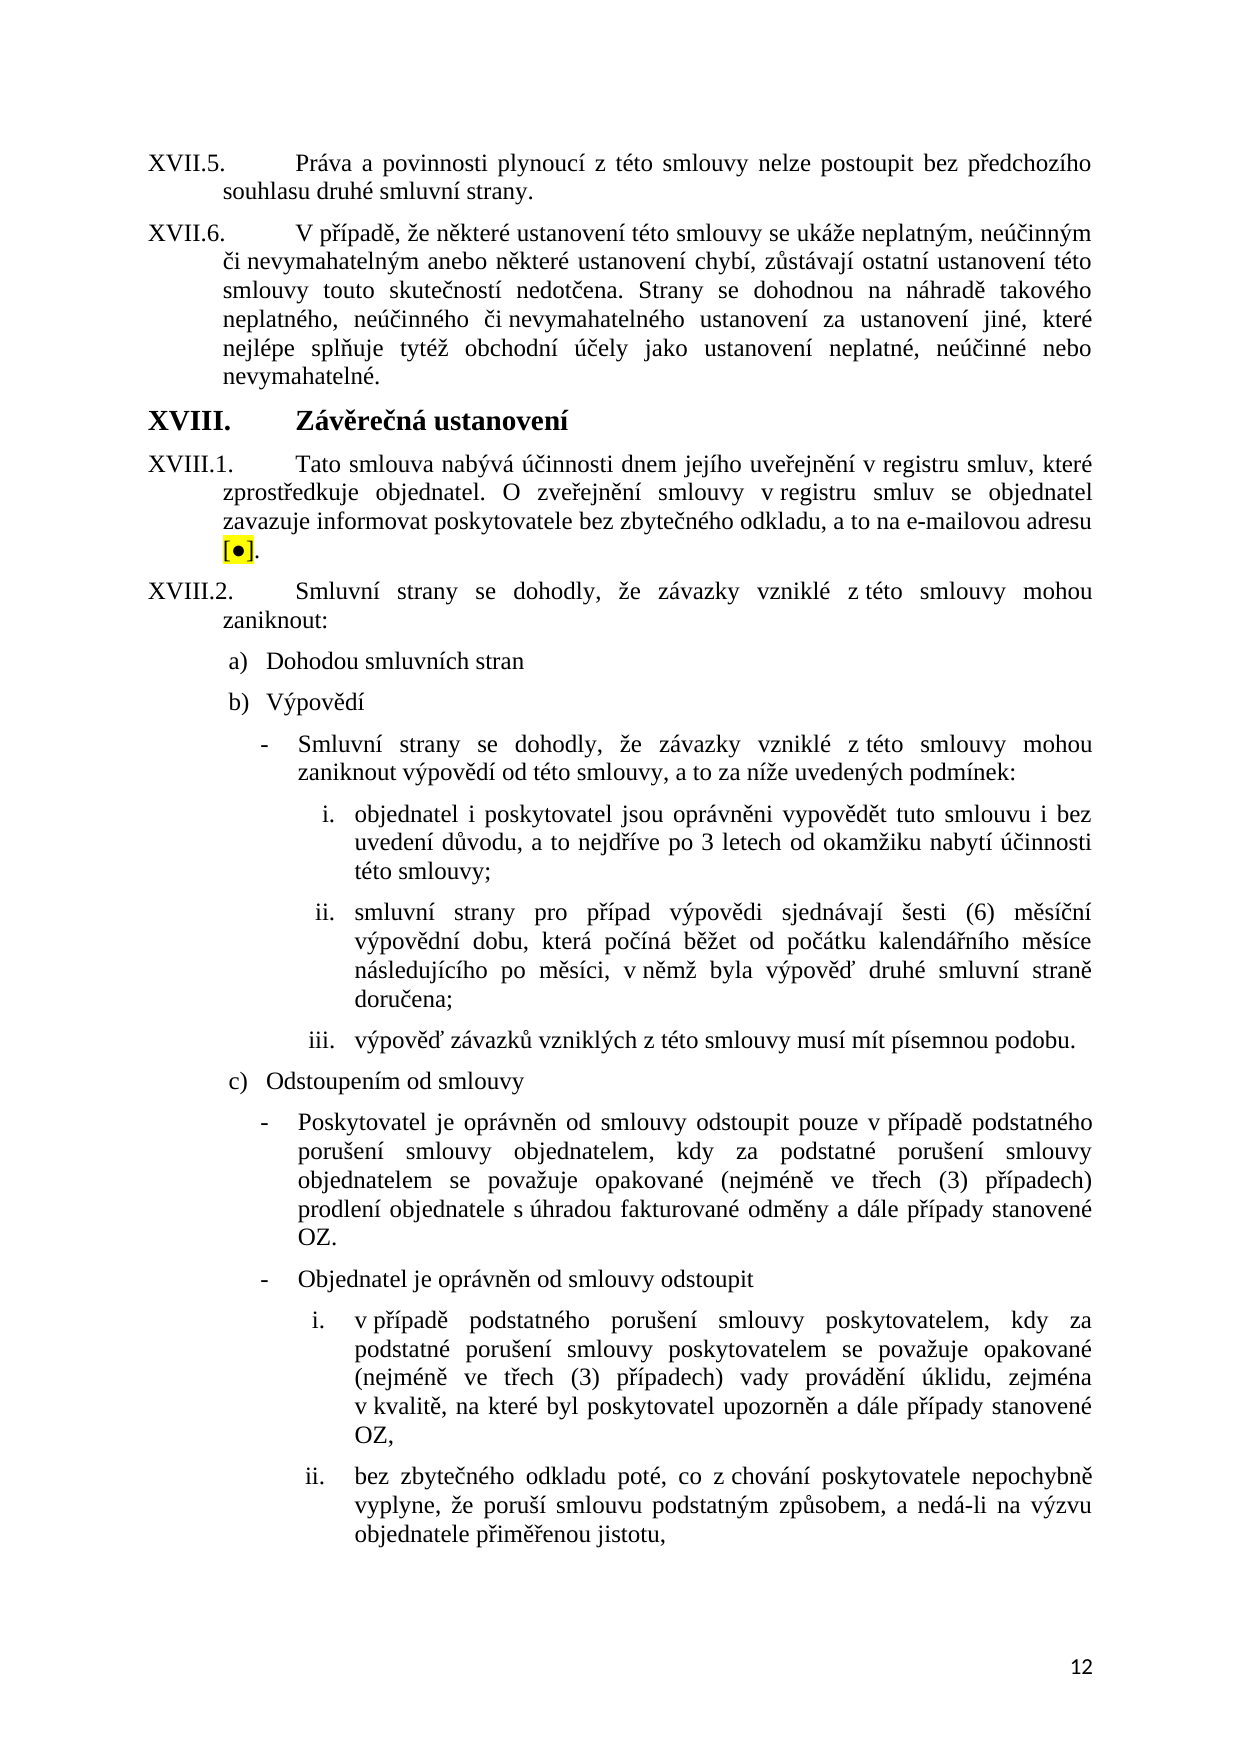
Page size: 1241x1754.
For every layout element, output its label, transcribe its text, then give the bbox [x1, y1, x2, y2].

list Odstoupením od smlouvy [228, 1066, 1093, 1095]
list objednatel i poskytovatel jsou oprávněni vypovědět tuto smlouvu i bez uvedení důvodu, a to nejdříve po 3 letech od okamžiku nabytí účinnosti této smlouvy; [335, 799, 1093, 885]
list Výpovědí [228, 687, 1093, 716]
list v případě podstatného porušení smlouvy poskytovatelem, kdy za podstatné porušení smlouvy poskytovatelem se považuje opakované (nejméně ve třech (3) případech) vady provádění úklidu, zejména v kvalitě, na které byl poskytovatel upozorněn a dále případy stanovené OZ, [325, 1305, 1093, 1449]
list smluvní strany pro případ výpovědi sjednávají šesti (6) měsíční výpovědní dobu, která počíná běžet od počátku kalendářního měsíce následujícího po měsíci, v němž byla výpověď druhé smluvní straně doručena; [335, 897, 1093, 1012]
list Tato smlouva nabývá účinnosti dnem jejího uveřejnění v registru smluv, které zprostředkuje objednatel. O zveřejnění smlouvy v registru smluv se objednatel zavazuje informovat poskytovatele bez zbytečného odkladu, a to na e-mailovou adresu [●]. [148, 449, 1093, 564]
list Smluvní strany se dohodly, že závazky vzniklé z této smlouvy mohou zaniknout výpovědí od této smlouvy, a to za níže uvedených podmínek: [260, 729, 1093, 786]
list bez zbytečného odkladu poté, co z chování poskytovatele nepochybně vyplyne, že poruší smlouvu podstatným způsobem, a nedá-li na výzvu objednatele přiměřenou jistotu, [325, 1461, 1093, 1547]
list výpověď závazků vzniklých z této smlouvy musí mít písemnou podobu. [335, 1025, 1093, 1054]
list V případě, že některé ustanovení této smlouvy se ukáže neplatným, neúčinným či nevymahatelným anebo některé ustanovení chybí, zůstávají ostatní ustanovení této smlouvy touto skutečností nedotčena. Strany se dohodnou na náhradě takového neplatného, neúčinného či nevymahatelného ustanovení za ustanovení jiné, které nejlépe splňuje tytéž obchodní účely jako ustanovení neplatné, neúčinné nebo nevymahatelné. [148, 218, 1093, 390]
list Smluvní strany se dohodly, že závazky vzniklé z této smlouvy mohou zaniknout: [148, 576, 1093, 634]
list Objednatel je oprávněn od smlouvy odstoupit [260, 1264, 1093, 1292]
list Závěrečná ustanovení [148, 403, 1093, 436]
list Poskytovatel je oprávněn od smlouvy odstoupit pouze v případě podstatného porušení smlouvy objednatelem, kdy za podstatné porušení smlouvy objednatelem se považuje opakované (nejméně ve třech (3) případech) prodlení objednatele s úhradou fakturované odměny a dále případy stanovené OZ. [260, 1107, 1093, 1251]
list Práva a povinnosti plynoucí z této smlouvy nelze postoupit bez předchozího souhlasu druhé smluvní strany. [148, 148, 1093, 205]
list Dohodou smluvních stran [228, 646, 1093, 675]
